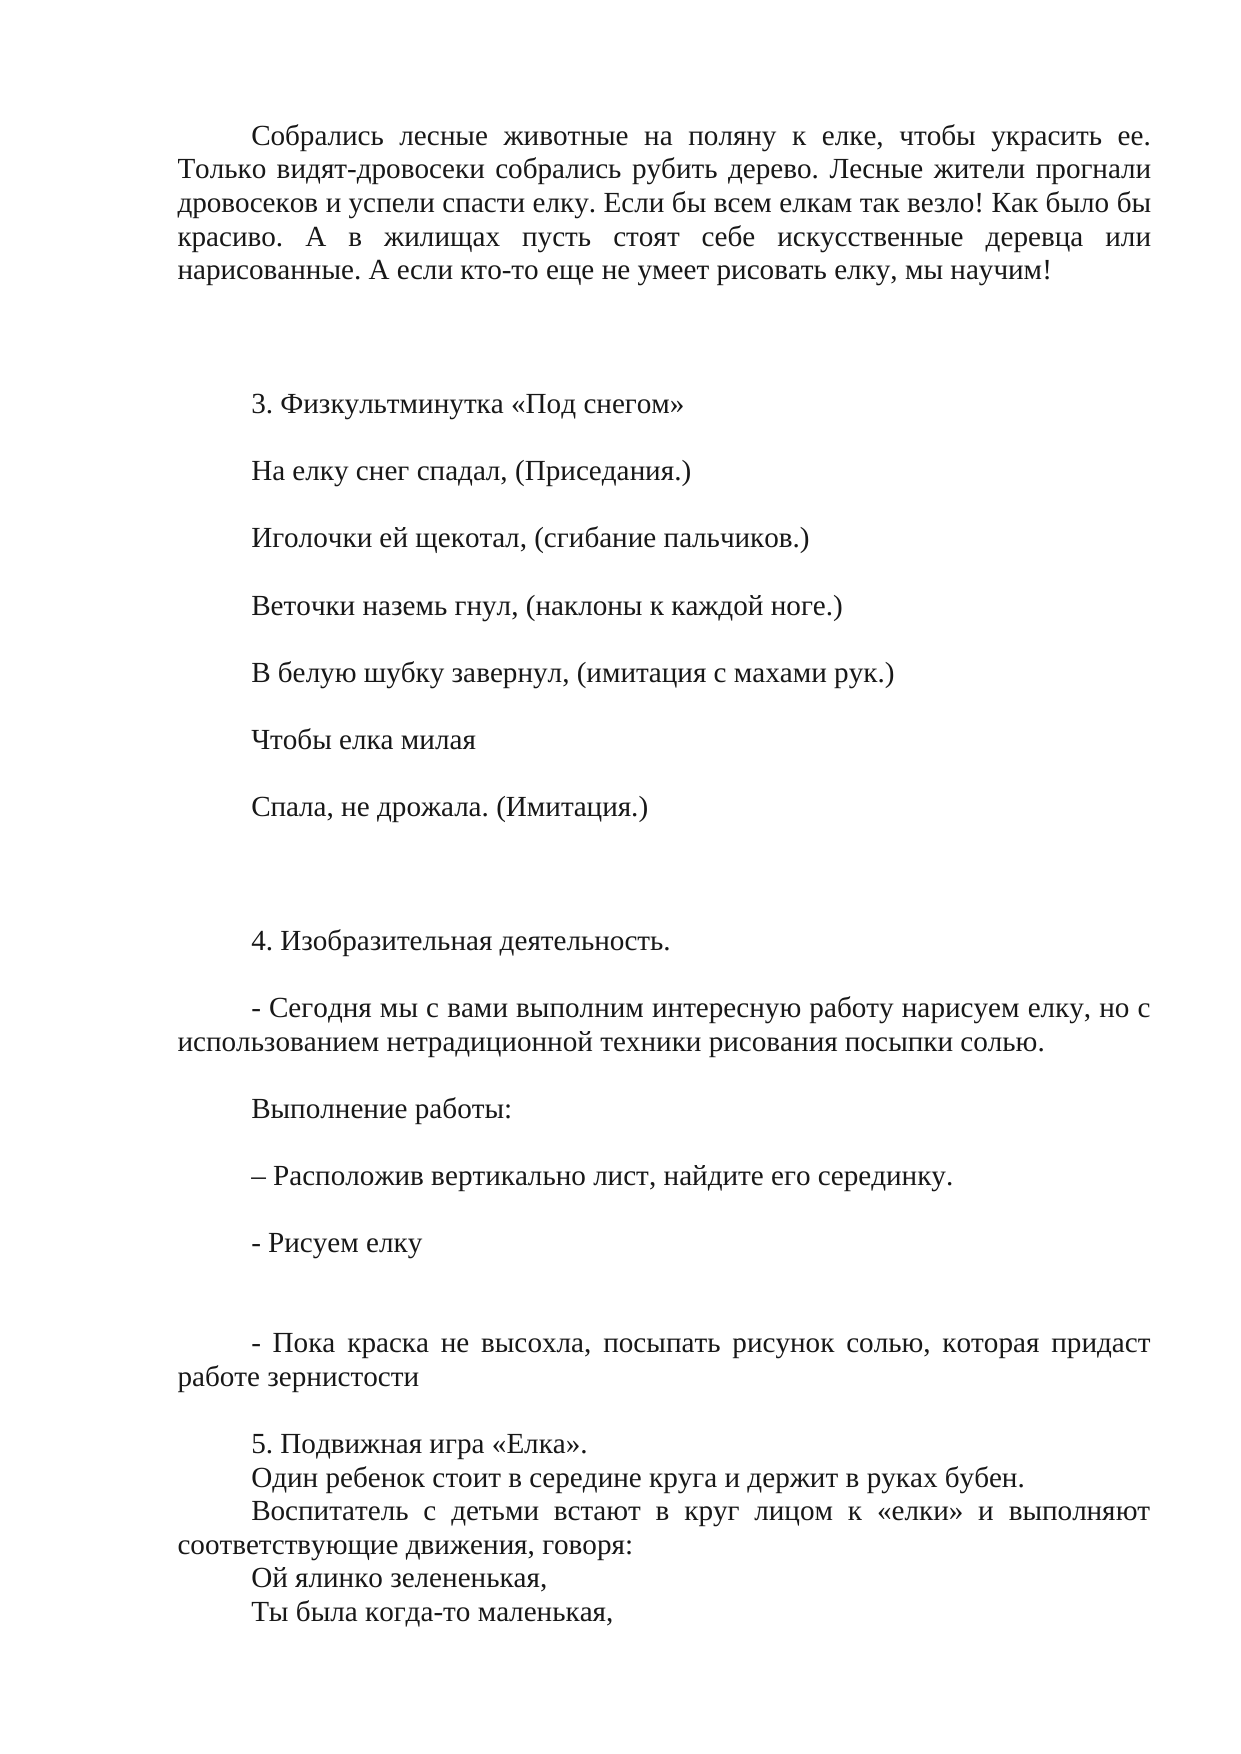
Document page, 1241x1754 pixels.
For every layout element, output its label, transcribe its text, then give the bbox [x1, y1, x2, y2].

text Один ребенок стоит в середине круга и держит в руках бубен. [177, 1460, 1152, 1493]
text Воспитатель с детьми встают в круг лицом к «елки» и выполняют соответствующие движения, говоря: [177, 1493, 1152, 1560]
text На елку снег спадал, (Приседания.) [177, 453, 1152, 487]
text Ты была когда-то маленькая, [177, 1594, 1152, 1627]
text Ой ялинко зелененькая, [177, 1560, 1152, 1594]
text Спала, не дрожала. (Имитация.) [177, 789, 1152, 822]
text 4. Изобразительная деятельность. [177, 923, 1152, 957]
text – Расположив вертикально лист, найдите его серединку. [177, 1158, 1152, 1191]
text - Сегодня мы с вами выполним интересную работу нарисуем елку, но с использованием нетрадиционной техники рисования посыпки солью. [177, 990, 1152, 1057]
text Чтобы елка милая [177, 722, 1152, 755]
text Выполнение работы: [177, 1091, 1152, 1124]
text Иголочки ей щекотал, (сгибание пальчиков.) [177, 521, 1152, 554]
text 5. Подвижная игра «Елка». [177, 1426, 1152, 1460]
text 3. Физкультминутка «Под снегом» [177, 386, 1152, 420]
text Собрались лесные животные на поляну к елке, чтобы украсить ее. Только видят-дровосеки собрались рубить дерево. Лесные жители прогнали дровосеков и успели спасти елку. Если бы всем елкам так везло! Как было бы красиво. А в жилищах пусть стоят себе искусственные деревца или нарисованные. А если кто-то еще не умеет рисовать елку, мы научим! [177, 118, 1152, 286]
text - Пока краска не высохла, посыпать рисунок солью, которая придаст работе зернистости [177, 1326, 1152, 1393]
text Веточки наземь гнул, (наклоны к каждой ноге.) [177, 588, 1152, 621]
text В белую шубку завернул, (имитация с махами рук.) [177, 655, 1152, 688]
text - Рисуем елку [177, 1225, 1152, 1258]
